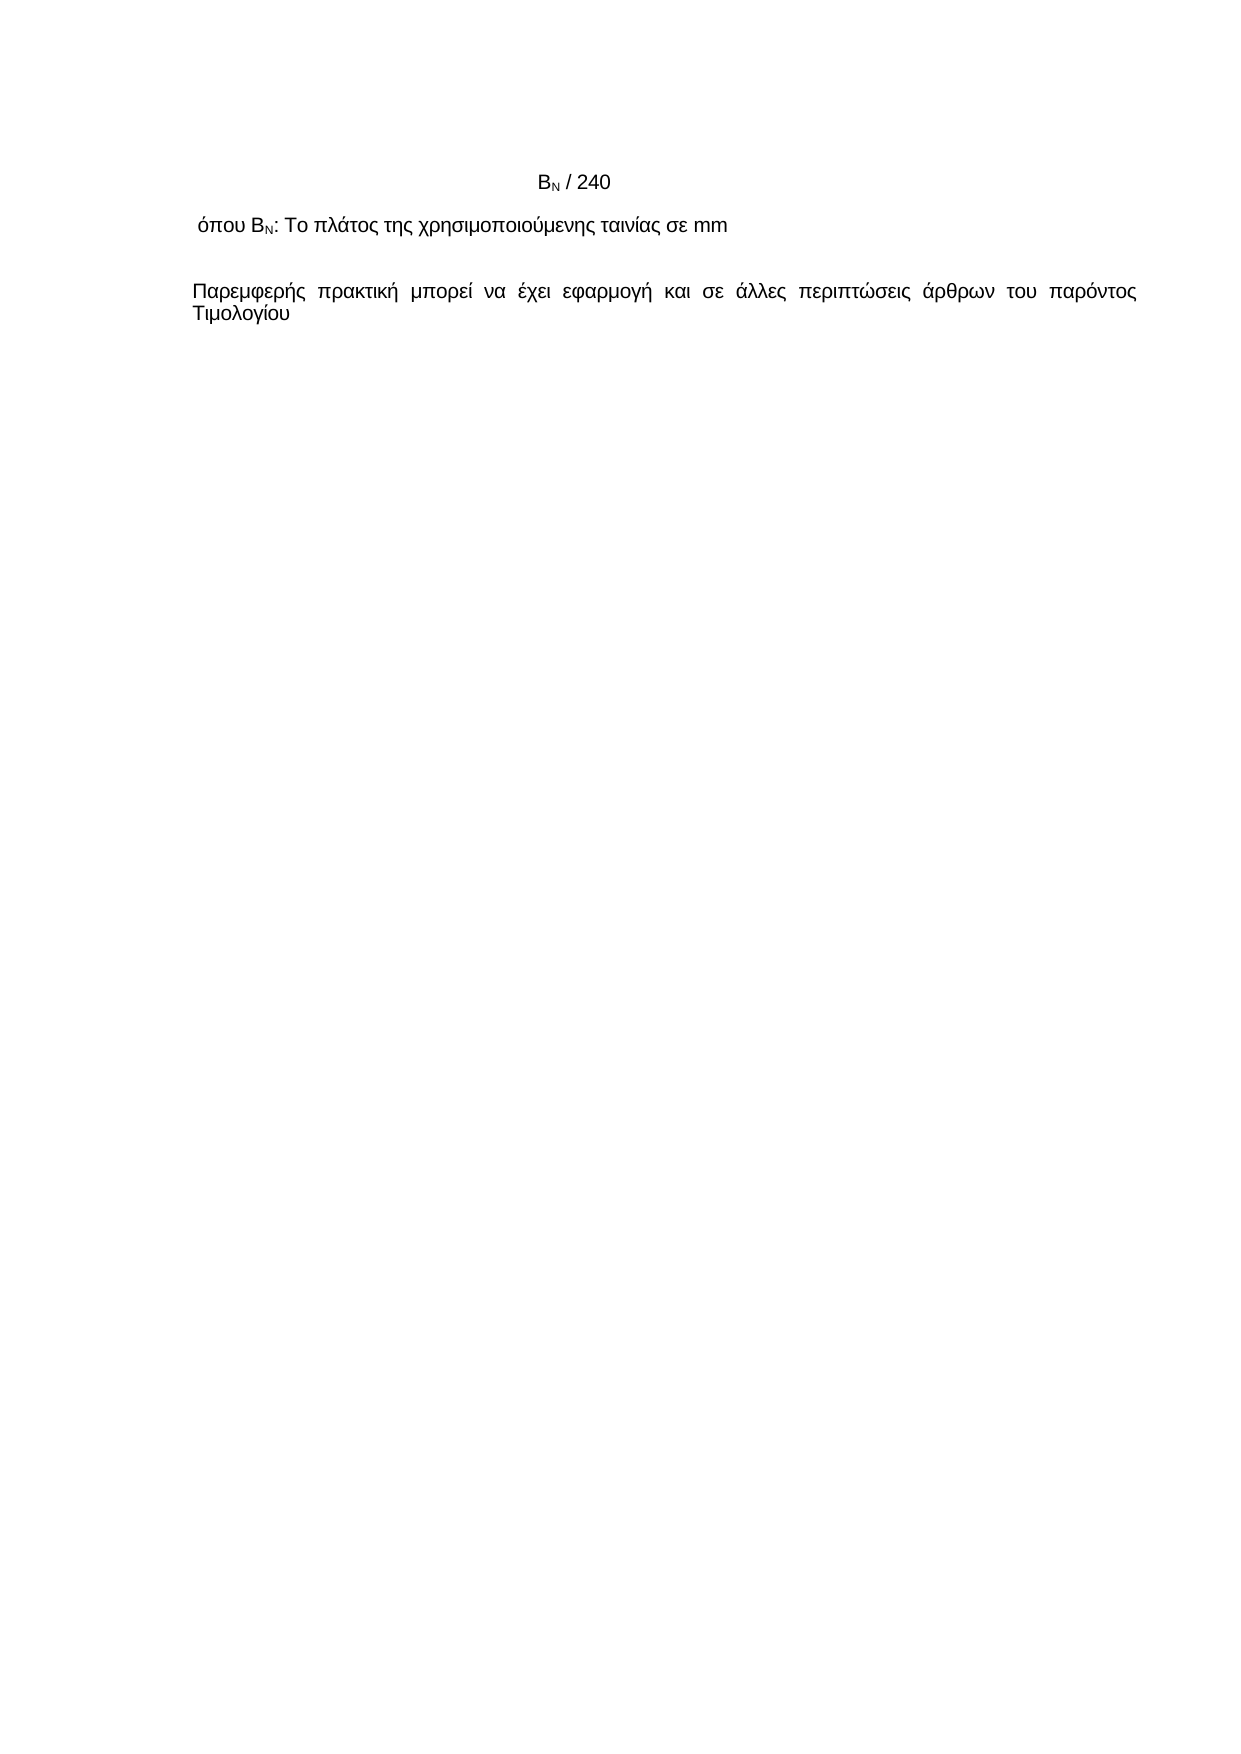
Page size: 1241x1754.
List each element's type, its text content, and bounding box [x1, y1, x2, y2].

text ΒN / 240 [192, 172, 1137, 193]
text Παρεμφερής πρακτική μπορεί να έχει εφαρμογή και σε άλλες περιπτώσεις άρθρων του παρόντος Τιμολογίου [192, 281, 1137, 324]
text όπου ΒΝ: Το πλάτος της χρησιμοποιούμενης ταινίας σε mm [192, 215, 1137, 237]
